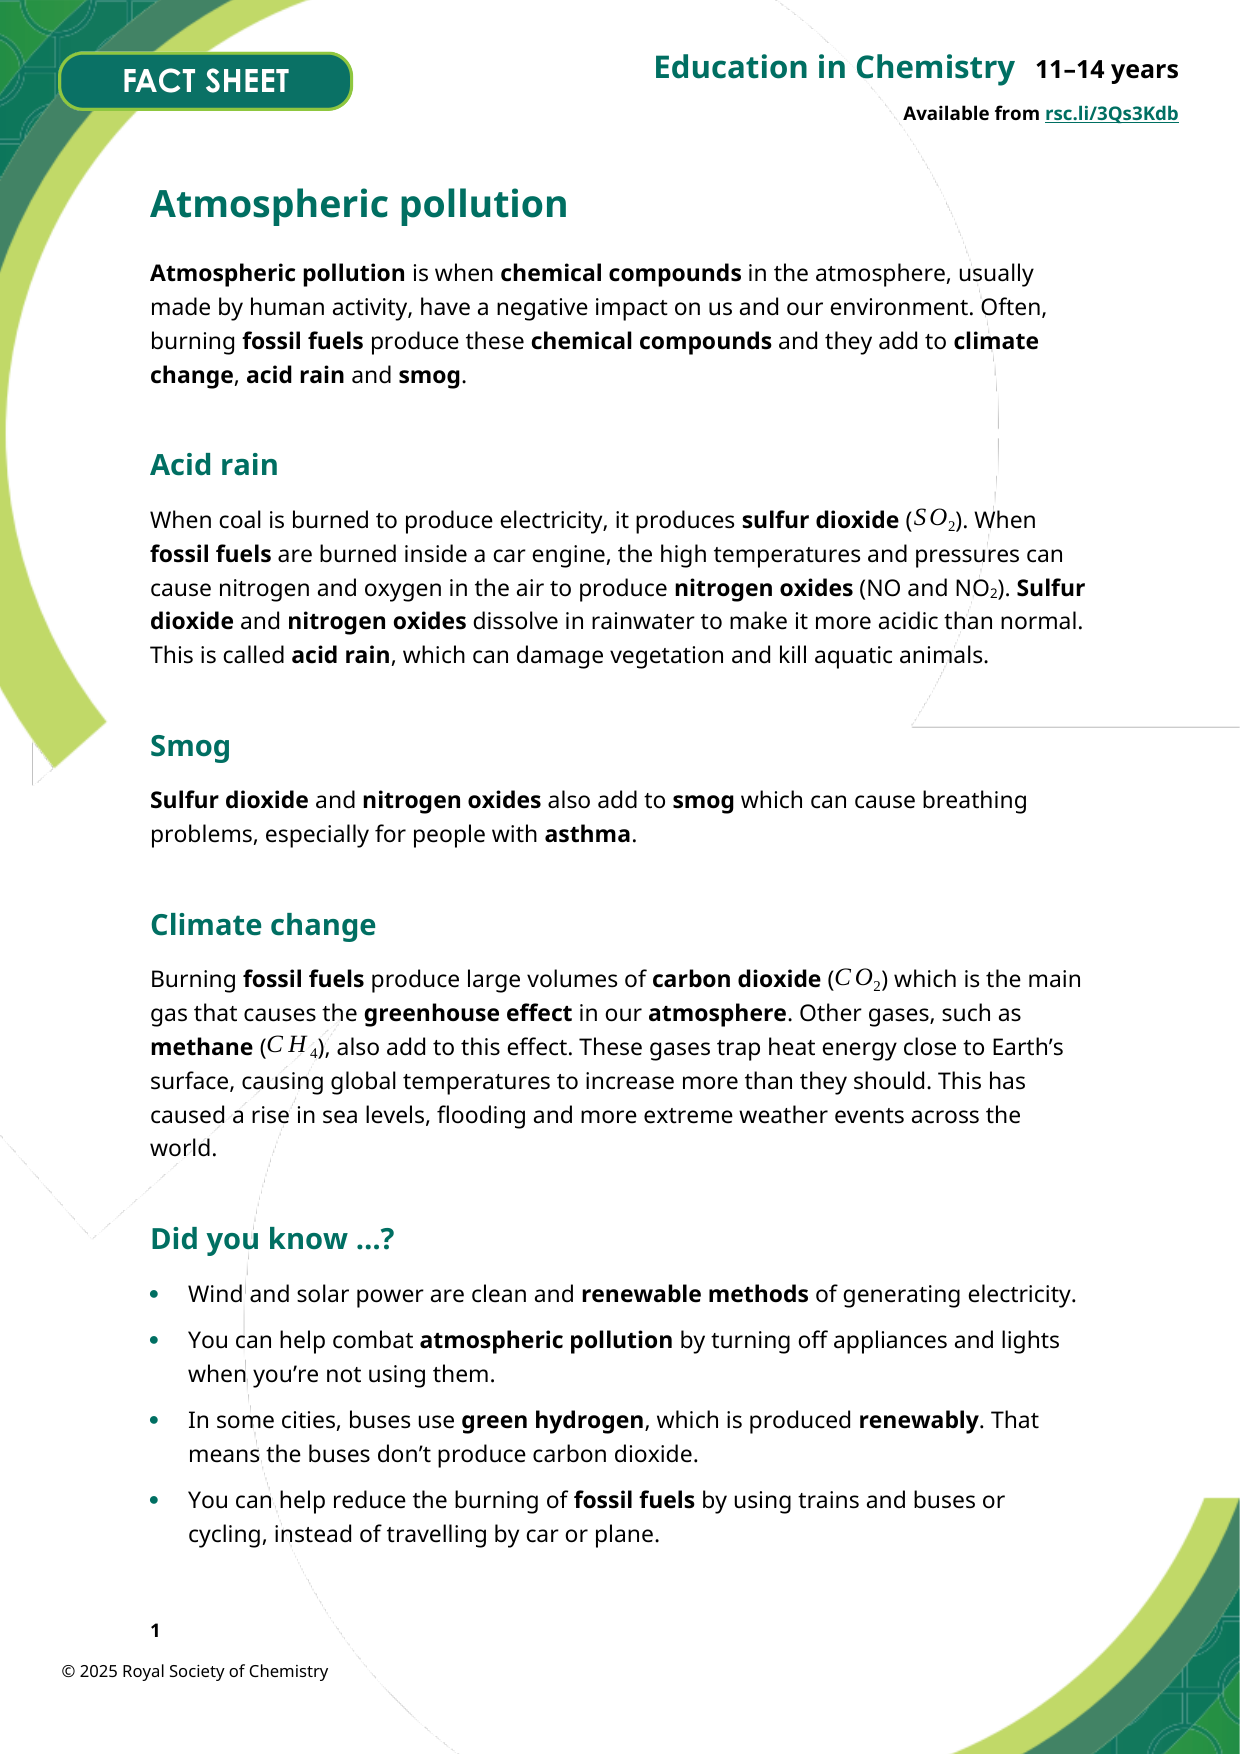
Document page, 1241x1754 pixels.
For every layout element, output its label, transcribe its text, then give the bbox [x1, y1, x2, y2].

text Atmospheric pollution [150, 177, 1164, 228]
picture [45, 40, 364, 123]
text Atmospheric pollution is when chemical compounds in the atmosphere, usually made by human activity, have a negative impact on us and our environment. Often, burning fossil fuels produce these chemical compounds and they add to climate change, acid rain and smog. [150, 257, 1090, 390]
list You can help reduce the burning of fossil fuels by using trains and buses or cycling, instead of travelling by car or plane. [150, 1484, 1090, 1549]
text Sulfur dioxide and nitrogen oxides also add to smog which can cause breathing problems, especially for people with asthma. [150, 784, 1090, 849]
text Burning fossil fuels produce large volumes of carbon dioxide () which is the main gas that causes the greenhouse effect in our atmosphere. Other gases, such as methane (), also add to this effect. These gases trap heat energy close to Earth’s surface, causing global temperatures to increase more than they should. This has caused a rise in sea levels, flooding and more extreme weather events across the world. [150, 963, 1090, 1163]
text Climate change [150, 904, 1090, 943]
text Acid rain [150, 444, 1090, 484]
list Wind and solar power are clean and renewable methods of generating electricity. [150, 1278, 1090, 1309]
text When coal is burned to produce electricity, it produces sulfur dioxide (). When fossil fuels are burned inside a car engine, the high temperatures and pressures can cause nitrogen and oxygen in the air to produce nitrogen oxides (NO and NO2). Sulfur dioxide and nitrogen oxides dissolve in rainwater to make it more acidic than normal. This is called acid rain, which can damage vegetation and kill aquatic animals. [150, 504, 1090, 670]
list In some cities, buses use green hydrogen, which is produced renewably. That means the buses don’t produce carbon dioxide. [150, 1404, 1090, 1469]
text Did you know …? [150, 1218, 1090, 1258]
text Smog [150, 725, 1090, 764]
list You can help combat atmospheric pollution by turning off appliances and lights when you’re not using them. [150, 1324, 1090, 1389]
